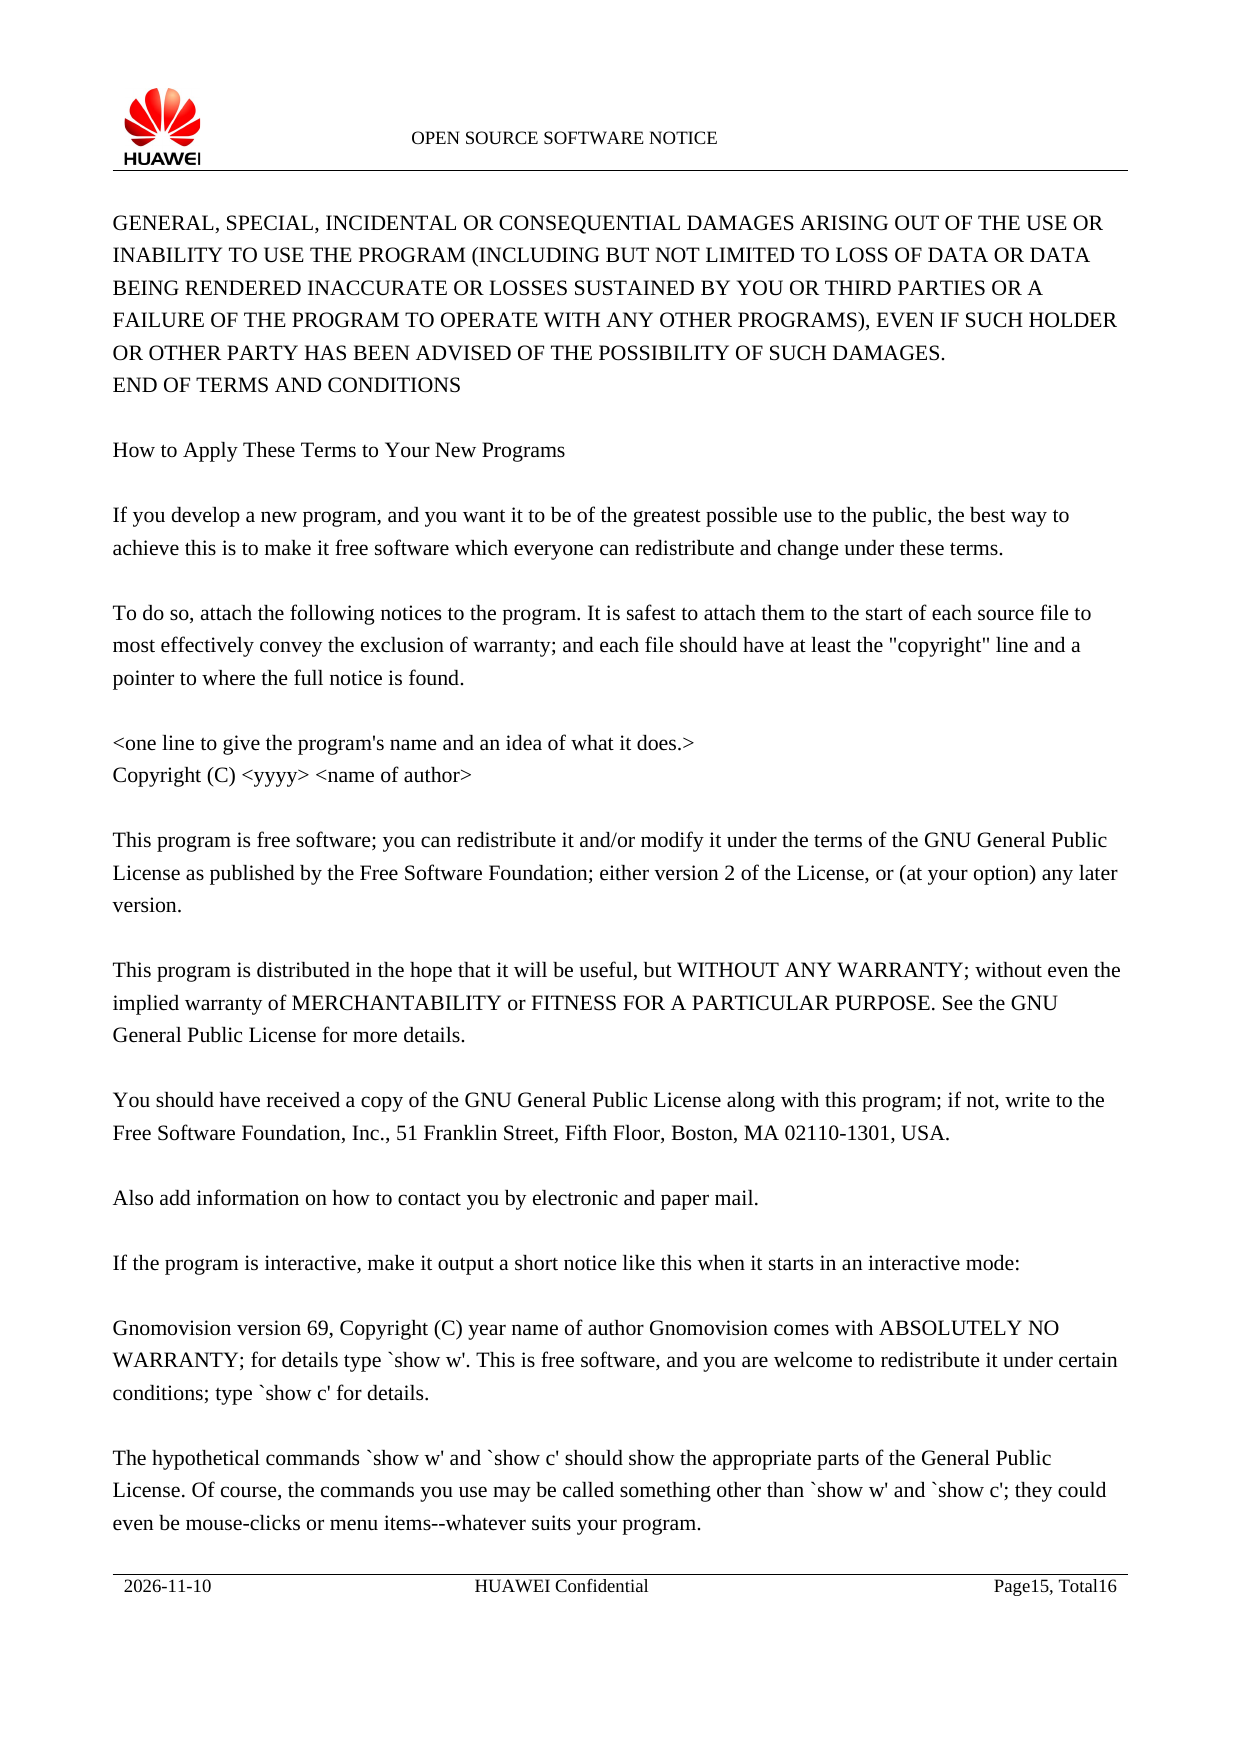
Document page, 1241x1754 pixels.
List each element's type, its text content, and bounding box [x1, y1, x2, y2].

picture [124, 88, 201, 165]
